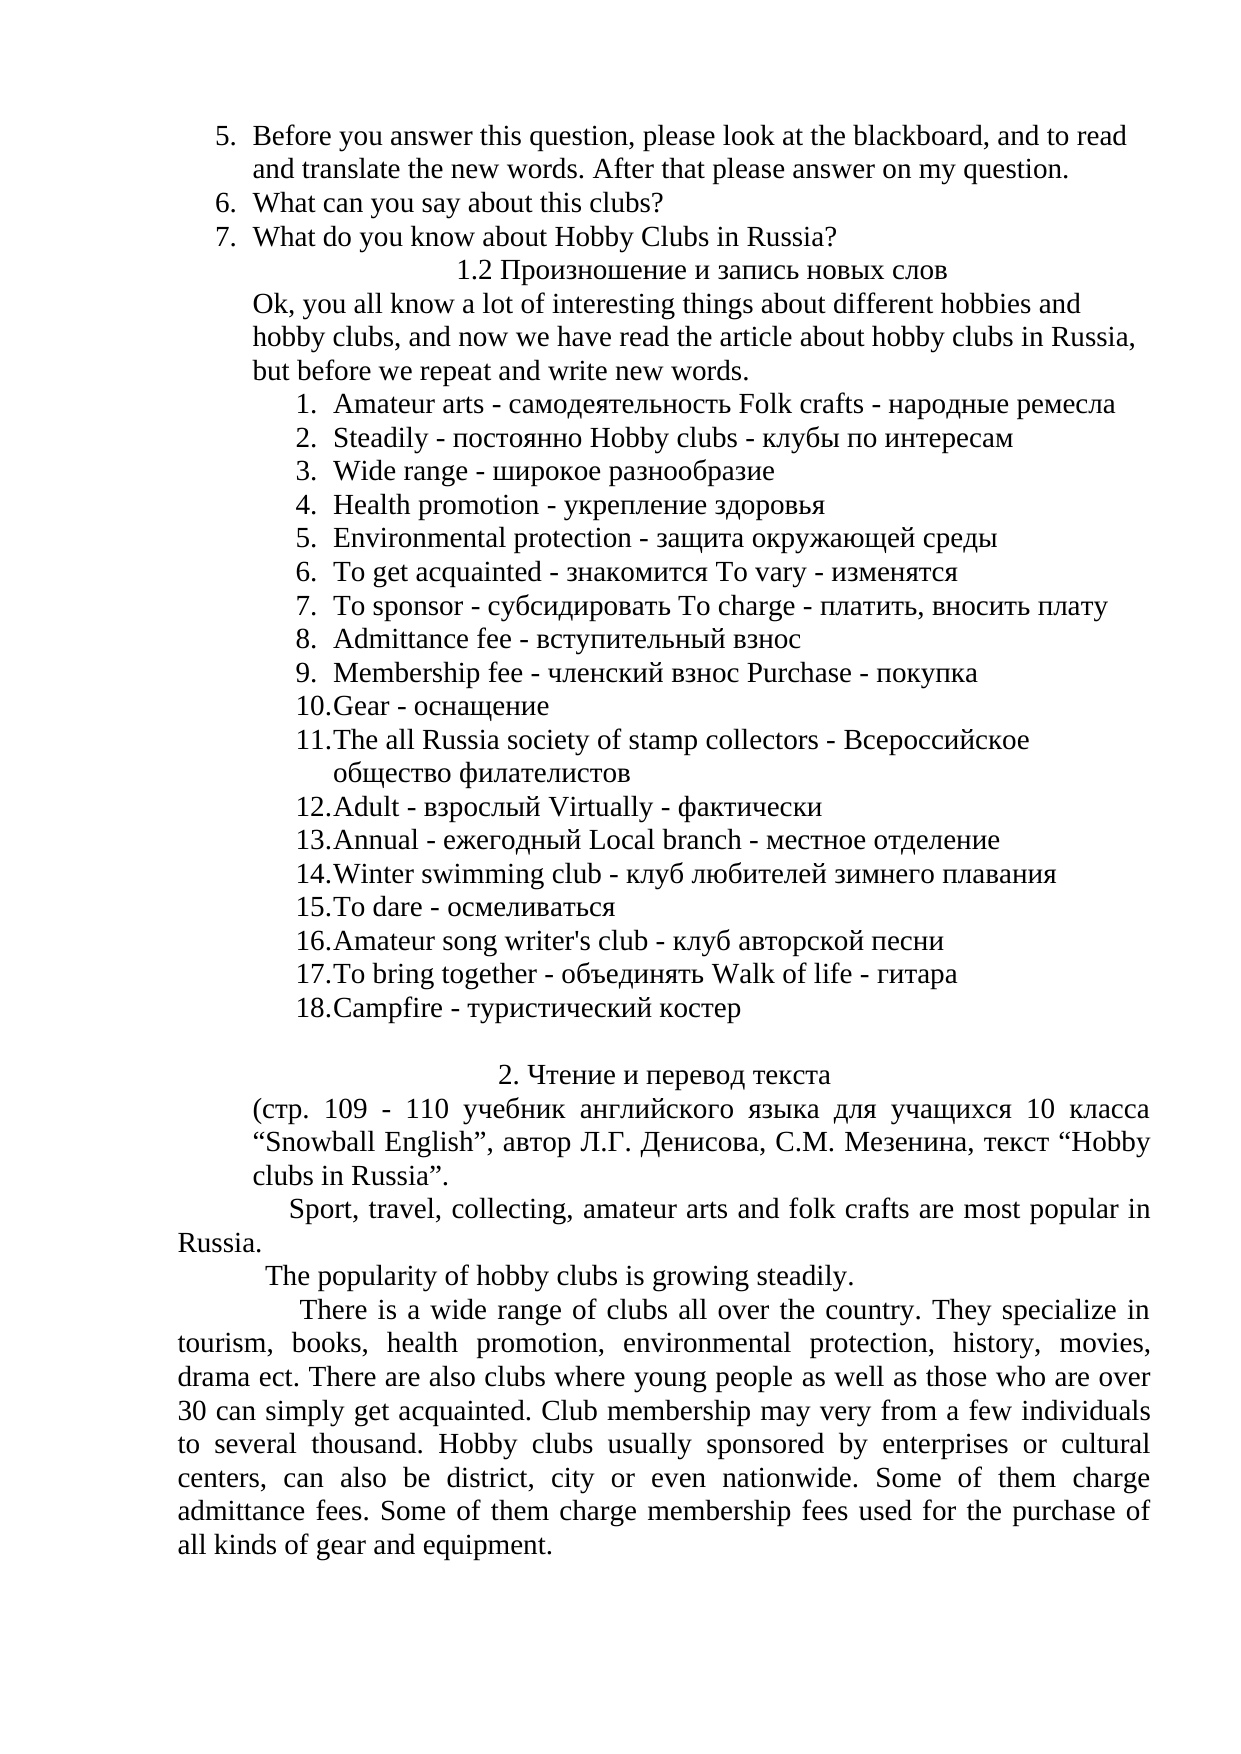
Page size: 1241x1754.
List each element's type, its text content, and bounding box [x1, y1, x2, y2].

list Campfire - туристический костер [295, 990, 1152, 1024]
list What do you know about Hobby Clubs in Russia? [215, 219, 1152, 252]
text 2. Чтение и перевод текста [177, 1057, 1152, 1091]
list Health promotion - укрепление здоровья [295, 487, 1152, 521]
list Amateur song writer's club - клуб авторской песни [295, 923, 1152, 957]
list To dare - осмеливаться [295, 889, 1152, 923]
list Membership fee - членский взнос Purchase - покупка [295, 655, 1152, 688]
list Gear - оснащение [295, 688, 1152, 722]
list Amateur arts - самодеятельность Folk crafts - народные ремесла [295, 386, 1152, 420]
text There is a wide range of clubs all over the country. They specialize in tourism, books, health promotion, environmental protection, history, movies, drama ect. There are also clubs where young people as well as those who are over 30 can simply get acquainted. Club membership may very from a few individuals to several thousand. Hobby clubs usually sponsored by enterprises or cultural centers, can also be district, city or even nationwide. Some of them charge admittance fees. Some of them charge membership fees used for the purchase of all kinds of gear and equipment. [177, 1292, 1152, 1560]
list To get acquainted - знакомится To vary - изменятся [295, 554, 1152, 588]
list Wide range - широкое разнообразие [295, 453, 1152, 487]
list What can you say about this clubs? [215, 185, 1152, 219]
list Steadily - постоянно Hobby clubs - клубы по интересам [295, 420, 1152, 453]
text Sport, travel, collecting, amateur arts and folk crafts are most popular in Russia. [177, 1191, 1152, 1258]
list Adult - взрослый Virtually - фактически [295, 789, 1152, 822]
list Admittance fee - вступительный взнос [295, 621, 1152, 655]
text Ok, you all know a lot of interesting things about different hobbies and hobby clubs, and now we have read the article about hobby clubs in Russia, but before we repeat and write new words. [252, 286, 1152, 386]
text (стр. 109 - 110 учебник английского языка для учащихся 10 класса “Snowball English”, автор Л.Г. Денисова, С.М. Мезенина, текст “Hobby clubs in Russia”. [252, 1091, 1152, 1191]
list The all Russia society of stamp collectors - Всероссийское общество филателистов [295, 722, 1152, 789]
list To bring together - объединять Walk of life - гитара [295, 957, 1152, 990]
text The popularity of hobby clubs is growing steadily. [177, 1258, 1152, 1292]
list Winter swimming club - клуб любителей зимнего плавания [295, 856, 1152, 889]
list Annual - ежегодный Local branch - местное отделение [295, 822, 1152, 856]
text 1.2 Произношение и запись новых слов [252, 252, 1152, 286]
list To sponsor - субсидировать To charge - платить, вносить плату [295, 588, 1152, 621]
list Environmental protection - защита окружающей среды [295, 521, 1152, 554]
list Before you answer this question, please look at the blackboard, and to read and translate the new words. After that please answer on my question. [215, 118, 1152, 185]
